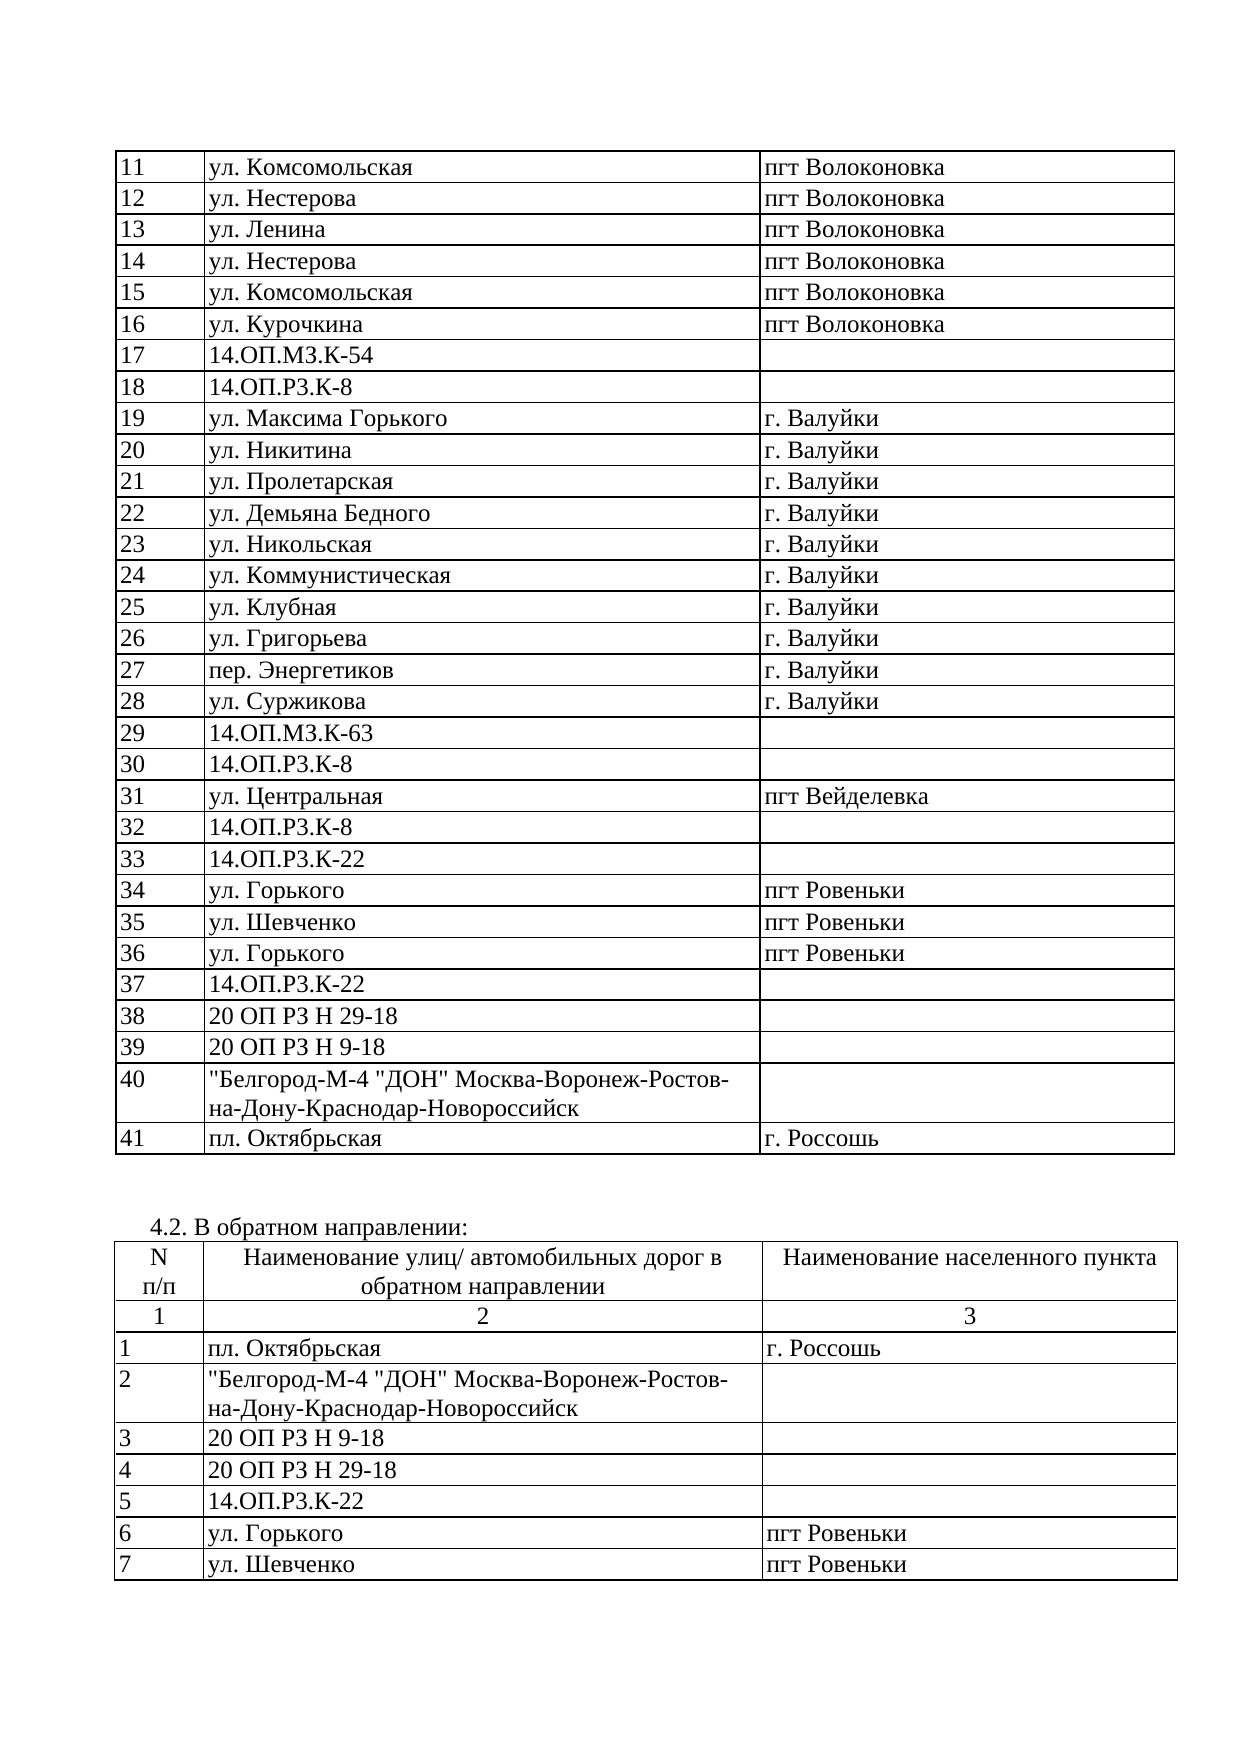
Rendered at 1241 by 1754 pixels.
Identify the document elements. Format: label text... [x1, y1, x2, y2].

table_cell 24 [117, 561, 204, 590]
table_cell пгт Ровеньки [761, 907, 1174, 936]
table_cell 33 [117, 844, 204, 873]
table_cell 14.ОП.Р3.К-22 [204, 1486, 762, 1516]
table_cell 25 [117, 592, 204, 622]
table_cell 21 [117, 466, 204, 496]
table_cell 34 [117, 875, 204, 905]
table_cell ул. Коммунистическая [205, 561, 759, 590]
table_cell пер. Энергетиков [205, 655, 759, 685]
table_cell 14.ОП.Р3.К-8 [205, 749, 759, 779]
table_cell г. Валуйки [761, 592, 1174, 622]
table_cell 26 [117, 623, 204, 653]
table_cell [763, 1485, 1177, 1516]
table_cell 32 [117, 812, 204, 842]
table_cell пгт Волоконовка [761, 215, 1174, 244]
table_cell 14.ОП.Р3.К-8 [205, 372, 759, 402]
table_cell пгт Волоконовка [761, 309, 1174, 339]
table_cell 36 [117, 938, 204, 968]
table_cell ул. Пролетарская [205, 466, 759, 496]
table_cell 3 [763, 1300, 1177, 1331]
table_cell [763, 1453, 1177, 1484]
table_cell 16 [117, 309, 204, 339]
table_cell 40 [117, 1064, 204, 1121]
table_cell ул. Максима Горького [205, 403, 759, 433]
table_cell 27 [117, 655, 204, 685]
table_cell 22 [117, 498, 204, 527]
table_cell 39 [117, 1032, 204, 1062]
table_cell [761, 718, 1174, 748]
table_cell ул. Демьяна Бедного [205, 498, 759, 527]
table_cell 20 ОП РЗ Н 29-18 [204, 1455, 762, 1484]
table_cell 6 [115, 1517, 203, 1547]
table_cell г. Россошь [761, 1123, 1174, 1153]
table_header Наименование улиц/ автомобильных дорог в обратном направлении [204, 1242, 762, 1300]
table_cell 31 [117, 781, 204, 811]
table_cell пгт Волоконовка [761, 183, 1174, 213]
table_cell пл. Октябрьская [204, 1333, 762, 1363]
table_cell 20 [117, 435, 204, 464]
table_cell 13 [117, 215, 204, 244]
table_cell [761, 372, 1174, 402]
table_cell ул. Горького [205, 875, 759, 905]
table_cell 14.ОП.МЗ.К-54 [205, 340, 759, 370]
table_cell 14.ОП.Р3.К-22 [205, 844, 759, 873]
table_cell 41 [117, 1123, 204, 1153]
table_cell г. Валуйки [761, 623, 1174, 653]
table_cell пгт Ровеньки [763, 1548, 1177, 1579]
table_cell 18 [117, 372, 204, 402]
table_cell пгт Вейделевка [761, 781, 1174, 811]
table_cell ул. Шевченко [205, 907, 759, 936]
table_cell пгт Ровеньки [761, 875, 1174, 905]
table_cell г. Россошь [763, 1331, 1177, 1363]
table_cell ул. Суржикова [205, 686, 759, 716]
table_cell ул. Нестерова [205, 183, 759, 213]
table_cell 29 [117, 718, 204, 748]
table_cell 2 [115, 1364, 203, 1422]
table_cell 7 [115, 1549, 203, 1579]
table_cell ул. Комсомольская [205, 152, 759, 181]
table_cell г. Валуйки [761, 561, 1174, 590]
table_header Наименование населенного пункта [763, 1242, 1177, 1300]
table_cell г. Валуйки [761, 466, 1174, 496]
table_cell пгт Ровеньки [761, 938, 1174, 968]
table_cell г. Валуйки [761, 403, 1174, 433]
table_cell "Белгород-М-4 "ДОН" Москва-Воронеж-Ростов-на-Дону-Краснодар-Новороссийск [204, 1364, 762, 1422]
table_cell пгт Волоконовка [761, 277, 1174, 307]
text 4.2. В обратном направлении: [150, 1212, 1090, 1241]
table_cell [761, 340, 1174, 370]
table_cell "Белгород-М-4 "ДОН" Москва-Воронеж-Ростов-на-Дону-Краснодар-Новороссийск [205, 1064, 759, 1121]
table_cell 23 [117, 529, 204, 559]
table_cell ул. Курочкина [205, 309, 759, 339]
table_cell ул. Горького [204, 1518, 762, 1547]
table_cell 20 ОП РЗ Н 9-18 [205, 1032, 759, 1062]
table_cell 19 [117, 403, 204, 433]
table_cell [761, 812, 1174, 842]
table_cell ул. Григорьева [205, 623, 759, 653]
table_cell [761, 1032, 1174, 1062]
table_cell [763, 1422, 1177, 1453]
table_cell 1 [115, 1301, 203, 1331]
table_cell [761, 749, 1174, 779]
table_cell 14.ОП.Р3.К-22 [205, 970, 759, 999]
table_cell 35 [117, 907, 204, 936]
table_cell пгт Ровеньки [763, 1516, 1177, 1547]
table_cell 3 [115, 1423, 203, 1453]
table_cell 1 [115, 1332, 203, 1363]
table_cell 4 [115, 1454, 203, 1484]
table_cell 5 [115, 1486, 203, 1516]
table_cell г. Валуйки [761, 686, 1174, 716]
table_cell 28 [117, 686, 204, 716]
table_cell [761, 1001, 1174, 1031]
table_cell [761, 1064, 1174, 1121]
table_cell 15 [117, 277, 204, 307]
table_cell 37 [117, 970, 204, 999]
table_cell ул. Ленина [205, 215, 759, 244]
table_cell 20 ОП РЗ Н 29-18 [205, 1001, 759, 1031]
table_cell г. Валуйки [761, 529, 1174, 559]
table_cell 17 [117, 340, 204, 370]
table_cell ул. Клубная [205, 592, 759, 622]
table_cell ул. Никольская [205, 529, 759, 559]
table_cell г. Валуйки [761, 435, 1174, 464]
table_cell пгт Волоконовка [761, 246, 1174, 276]
table_cell г. Валуйки [761, 498, 1174, 527]
table_cell [761, 970, 1174, 999]
table_cell 38 [117, 1001, 204, 1031]
table_cell 14 [117, 246, 204, 276]
table_cell ул. Шевченко [204, 1549, 762, 1579]
table_cell ул. Нестерова [205, 246, 759, 276]
table_cell пл. Октябрьская [205, 1123, 759, 1153]
table_cell 30 [117, 749, 204, 779]
table_cell пгт Волоконовка [761, 152, 1174, 181]
table_cell ул. Горького [205, 938, 759, 968]
table_cell [761, 844, 1174, 873]
table_cell ул. Комсомольская [205, 277, 759, 307]
table_cell ул. Никитина [205, 435, 759, 464]
table_cell 12 [117, 183, 204, 213]
table_cell 14.ОП.МЗ.К-63 [205, 718, 759, 748]
table_cell 2 [204, 1301, 762, 1331]
table_cell 11 [117, 152, 204, 181]
table_header N п/п [115, 1242, 203, 1300]
table_cell г. Валуйки [761, 655, 1174, 685]
table_cell 20 ОП РЗ Н 9-18 [204, 1423, 762, 1453]
table_cell [763, 1363, 1177, 1422]
table_cell 14.ОП.Р3.К-8 [205, 812, 759, 842]
table_cell ул. Центральная [205, 781, 759, 811]
